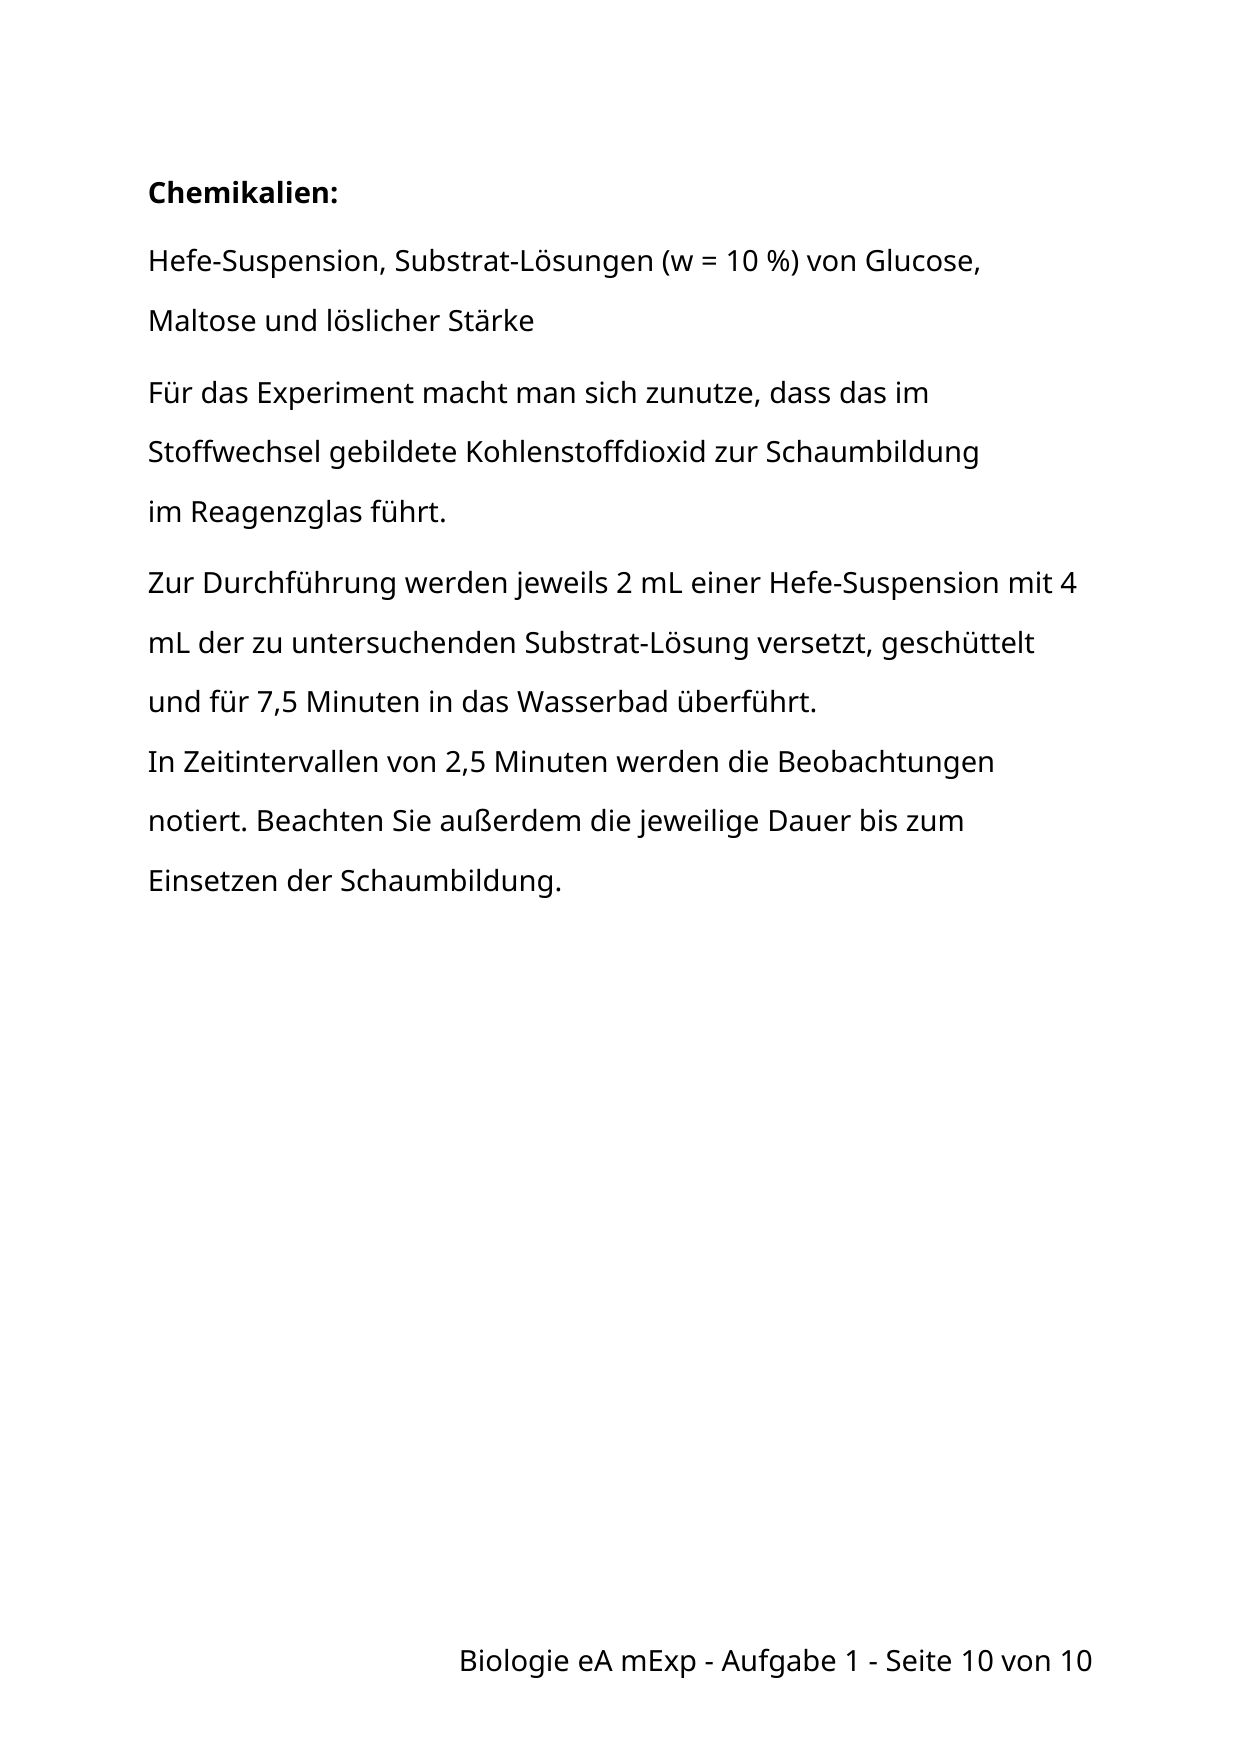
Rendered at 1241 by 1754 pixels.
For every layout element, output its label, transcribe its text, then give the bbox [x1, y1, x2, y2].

text Zur Durchführung werden jeweils 2 mL einer Hefe-Suspension mit 4 mL der zu untersuchenden Substrat-Lösung versetzt, geschüttelt und für 7,5 Minuten in das Wasserbad überführt. In Zeitintervallen von 2,5 Minuten werden die Beobachtungen notiert. Beachten Sie außerdem die jeweilige Dauer bis zum Einsetzen der Schaumbildung. [148, 563, 1093, 900]
subtitle Chemikalien: [148, 173, 1093, 212]
text Hefe-Suspension, Substrat-Lösungen (w = 10 %) von Glucose, Maltose und löslicher Stärke [148, 240, 1093, 339]
text Für das Experiment macht man sich zunutze, dass das im Stoffwechsel gebildete Kohlenstoffdioxid zur Schaumbildung im Reagenzglas führt. [148, 372, 1093, 531]
